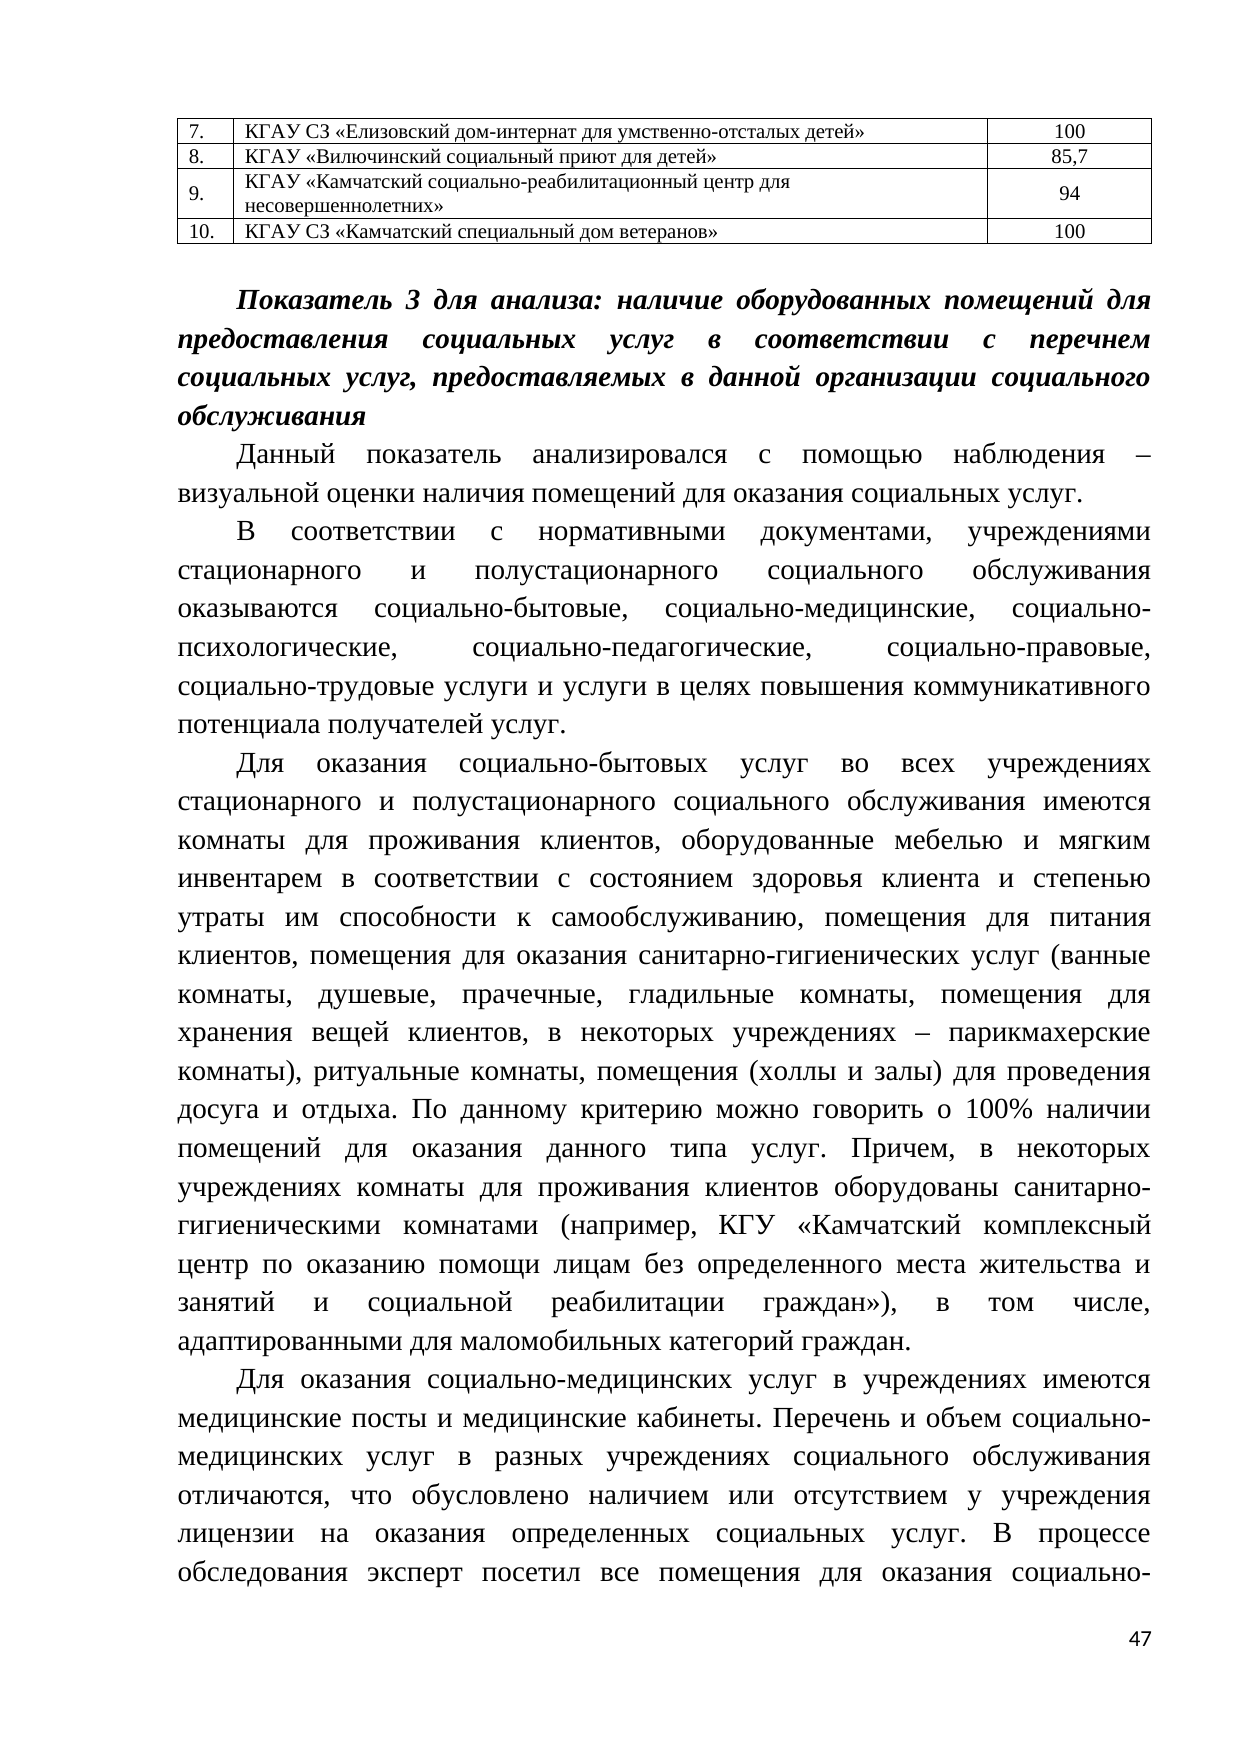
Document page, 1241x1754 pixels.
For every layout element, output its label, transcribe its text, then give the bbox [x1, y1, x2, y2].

text В соответствии с нормативными документами, учреждениями стационарного и полустационарного социального обслуживания оказываются социально-бытовые, социально-медицинские, социально-психологические, социально-педагогические, социально-правовые, социально-трудовые услуги и услуги в целях повышения коммуникативного потенциала получателей услуг. [177, 513, 1152, 740]
table_cell 8. [178, 144, 233, 168]
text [177, 1361, 1152, 1588]
table_cell 9. [178, 169, 233, 217]
text Для оказания социально-бытовых услуг во всех учреждениях стационарного и полустационарного социального обслуживания имеются комнаты для проживания клиентов, оборудованные мебелью и мягким инвентарем в соответствии с состоянием здоровья клиента и степенью утраты им способности к самообслуживанию, помещения для питания клиентов, помещения для оказания санитарно-гигиенических услуг (ванные комнаты, душевые, прачечные, гладильные комнаты, помещения для хранения вещей клиентов, в некоторых учреждениях – парикмахерские комнаты), ритуальные комнаты, помещения (холлы и залы) для проведения досуга и отдыха. По данному критерию можно говорить о 100% наличии помещений для оказания данного типа услуг. Причем, в некоторых учреждениях комнаты для проживания клиентов оборудованы санитарно-гигиеническими комнатами (например, КГУ «Камчатский комплексный центр по оказанию помощи лицам без определенного места жительства и занятий и социальной реабилитации граждан»), в том числе, адаптированными для маломобильных категорий граждан. [177, 745, 1152, 1356]
table_cell 10. [178, 219, 233, 243]
table_cell КГАУ «Камчатский социально-реабилитационный центр для несовершеннолетних» [234, 169, 987, 217]
table_cell 94 [988, 169, 1151, 217]
text Показатель 3 для анализа: наличие оборудованных помещений для предоставления социальных услуг в соответствии с перечнем социальных услуг, предоставляемых в данной организации социального обслуживания [177, 282, 1152, 431]
table_cell 100 [988, 219, 1151, 243]
table_cell КГАУ СЗ «Елизовский дом-интернат для умственно-отсталых детей» [234, 119, 987, 143]
table_cell КГАУ «Вилючинский социальный приют для детей» [234, 144, 987, 168]
table_cell 85,7 [988, 144, 1151, 168]
text Данный показатель анализировался с помощью наблюдения – визуальной оценки наличия помещений для оказания социальных услуг. [177, 436, 1152, 508]
table_cell КГАУ СЗ «Камчатский специальный дом ветеранов» [234, 219, 987, 243]
table_cell 100 [988, 119, 1151, 143]
table_cell 7. [178, 119, 233, 143]
